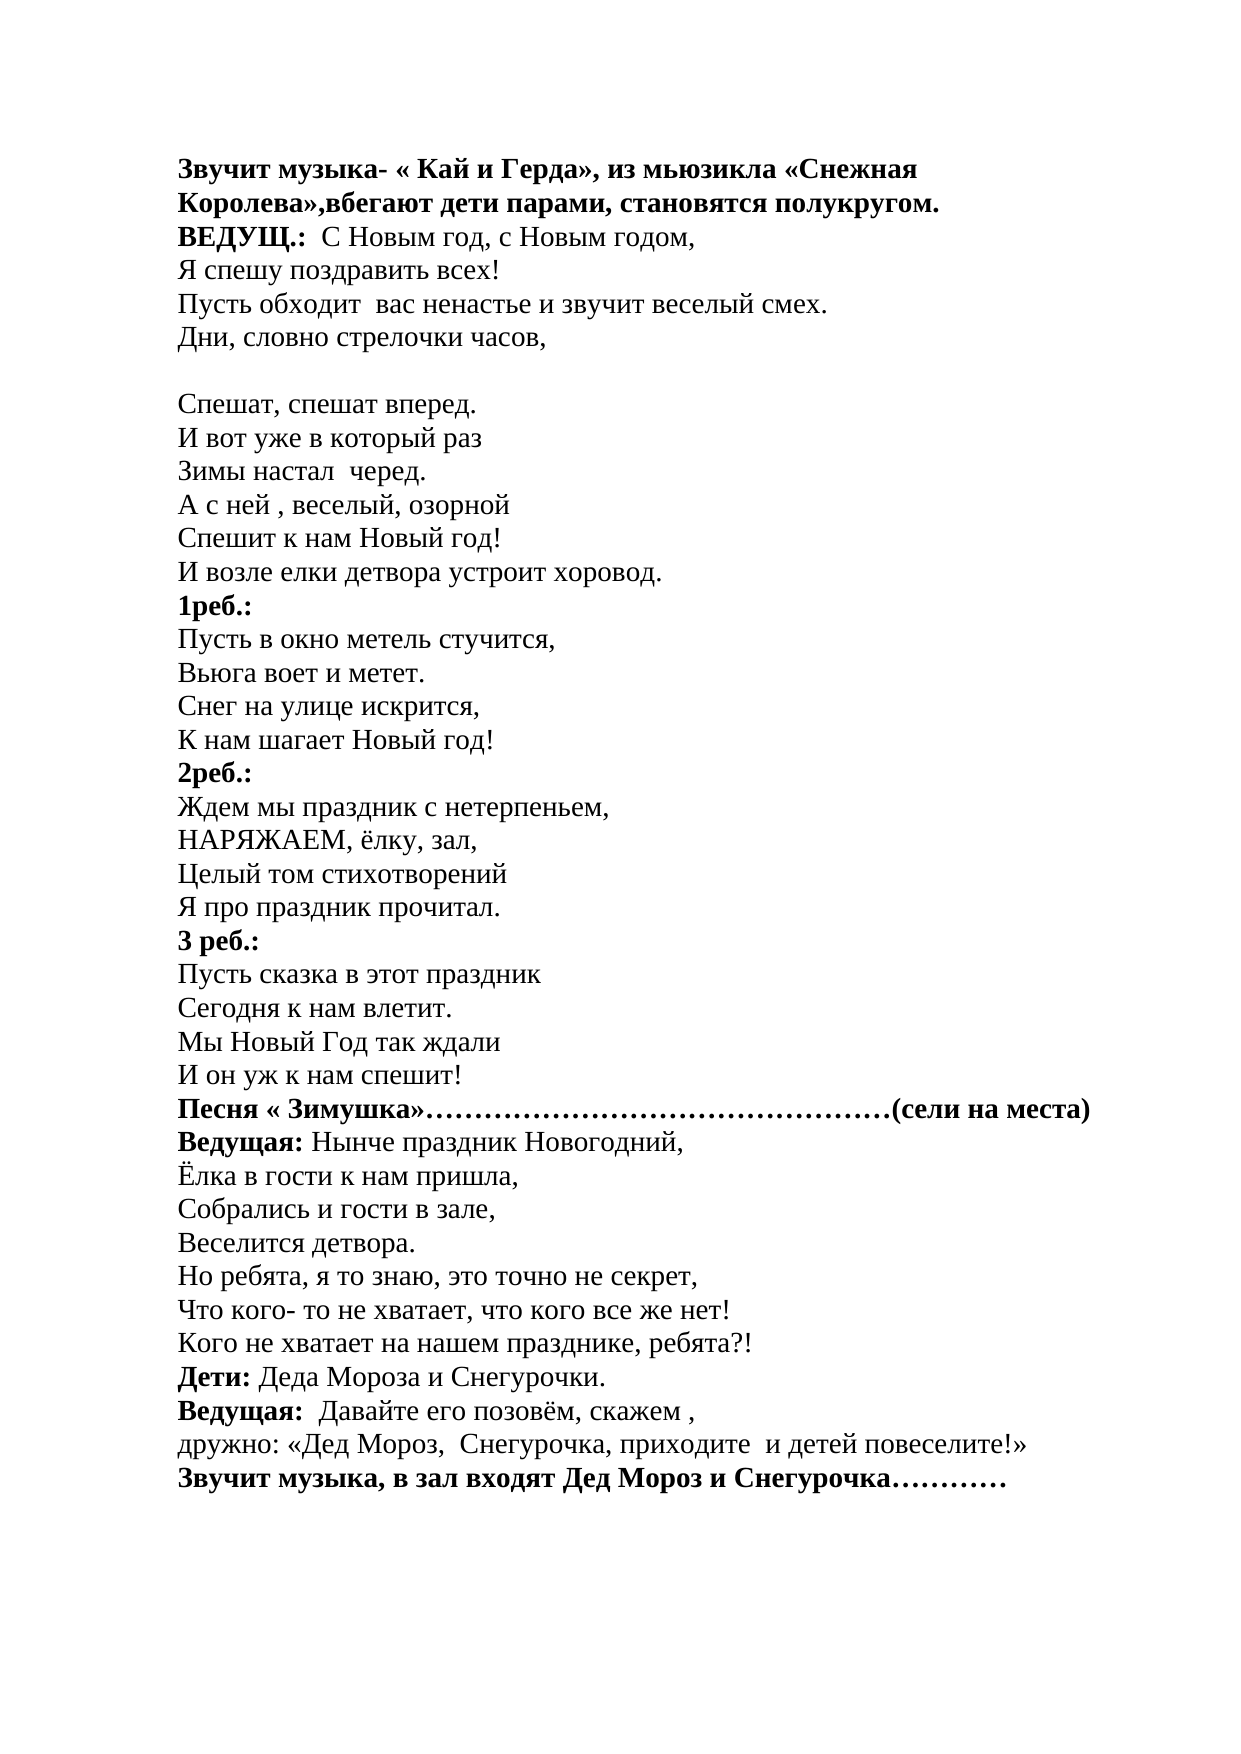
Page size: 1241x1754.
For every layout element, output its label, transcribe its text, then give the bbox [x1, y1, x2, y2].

text Ёлка в гости к нам пришла, [177, 1158, 1152, 1191]
text Ведущая: Давайте его позовём, скажем , [177, 1393, 1152, 1426]
text Сегодня к нам влетит. [177, 990, 1152, 1024]
text ВЕДУЩ.: С Новым год, с Новым годом, [177, 219, 1152, 252]
text Пусть в окно метель стучится, [177, 621, 1152, 655]
text Я спешу поздравить всех! [177, 252, 1152, 286]
text Вьюга воет и метет. [177, 655, 1152, 688]
text Дети: Деда Мороза и Снегурочки. [177, 1359, 1152, 1393]
text 1реб.: [177, 588, 1152, 621]
text И вот уже в который раз [177, 420, 1152, 453]
text Веселится детвора. [177, 1225, 1152, 1258]
text Спешат, спешат вперед. [177, 386, 1152, 420]
text Зимы настал черед. [177, 453, 1152, 487]
text Но ребята, я то знаю, это точно не секрет, [177, 1258, 1152, 1292]
text Ждем мы праздник с нетерпеньем, [177, 789, 1152, 822]
text НАРЯЖАЕМ, ёлку, зал, [177, 822, 1152, 856]
text Кого не хватает на нашем празднике, ребята?! [177, 1326, 1152, 1359]
text К нам шагает Новый год! [177, 722, 1152, 755]
text Звучит музыка- « Кай и Герда», из мьюзикла «Снежная Королева»,вбегают дети парами, становятся полукругом. [177, 152, 1152, 219]
text Мы Новый Год так ждали [177, 1024, 1152, 1057]
text дружно: «Дед Мороз, Снегурочка, приходите и детей повеселите!» [177, 1426, 1152, 1460]
text 3 реб.: [177, 923, 1152, 957]
text Что кого- то не хватает, что кого все же нет! [177, 1292, 1152, 1326]
text Снег на улице искрится, [177, 688, 1152, 722]
text Пусть сказка в этот праздник [177, 957, 1152, 990]
text А с ней , веселый, озорной [177, 487, 1152, 521]
text Спешит к нам Новый год! [177, 521, 1152, 554]
text Ведущая: Нынче праздник Новогодний, [177, 1124, 1152, 1158]
text 2реб.: [177, 755, 1152, 789]
text И он уж к нам спешит! [177, 1057, 1152, 1091]
text Целый том стихотворений [177, 856, 1152, 889]
text Дни, словно стрелочки часов, [177, 319, 1152, 353]
text Собрались и гости в зале, [177, 1191, 1152, 1225]
text Звучит музыка, в зал входят Дед Мороз и Снегурочка………… [177, 1460, 1152, 1493]
text Песня « Зимушка»…………………………………………(сели на места) [177, 1091, 1152, 1124]
text Пусть обходит вас ненастье и звучит веселый смех. [177, 286, 1152, 319]
text И возле елки детвора устроит хоровод. [177, 554, 1152, 588]
text Я про праздник прочитал. [177, 889, 1152, 923]
